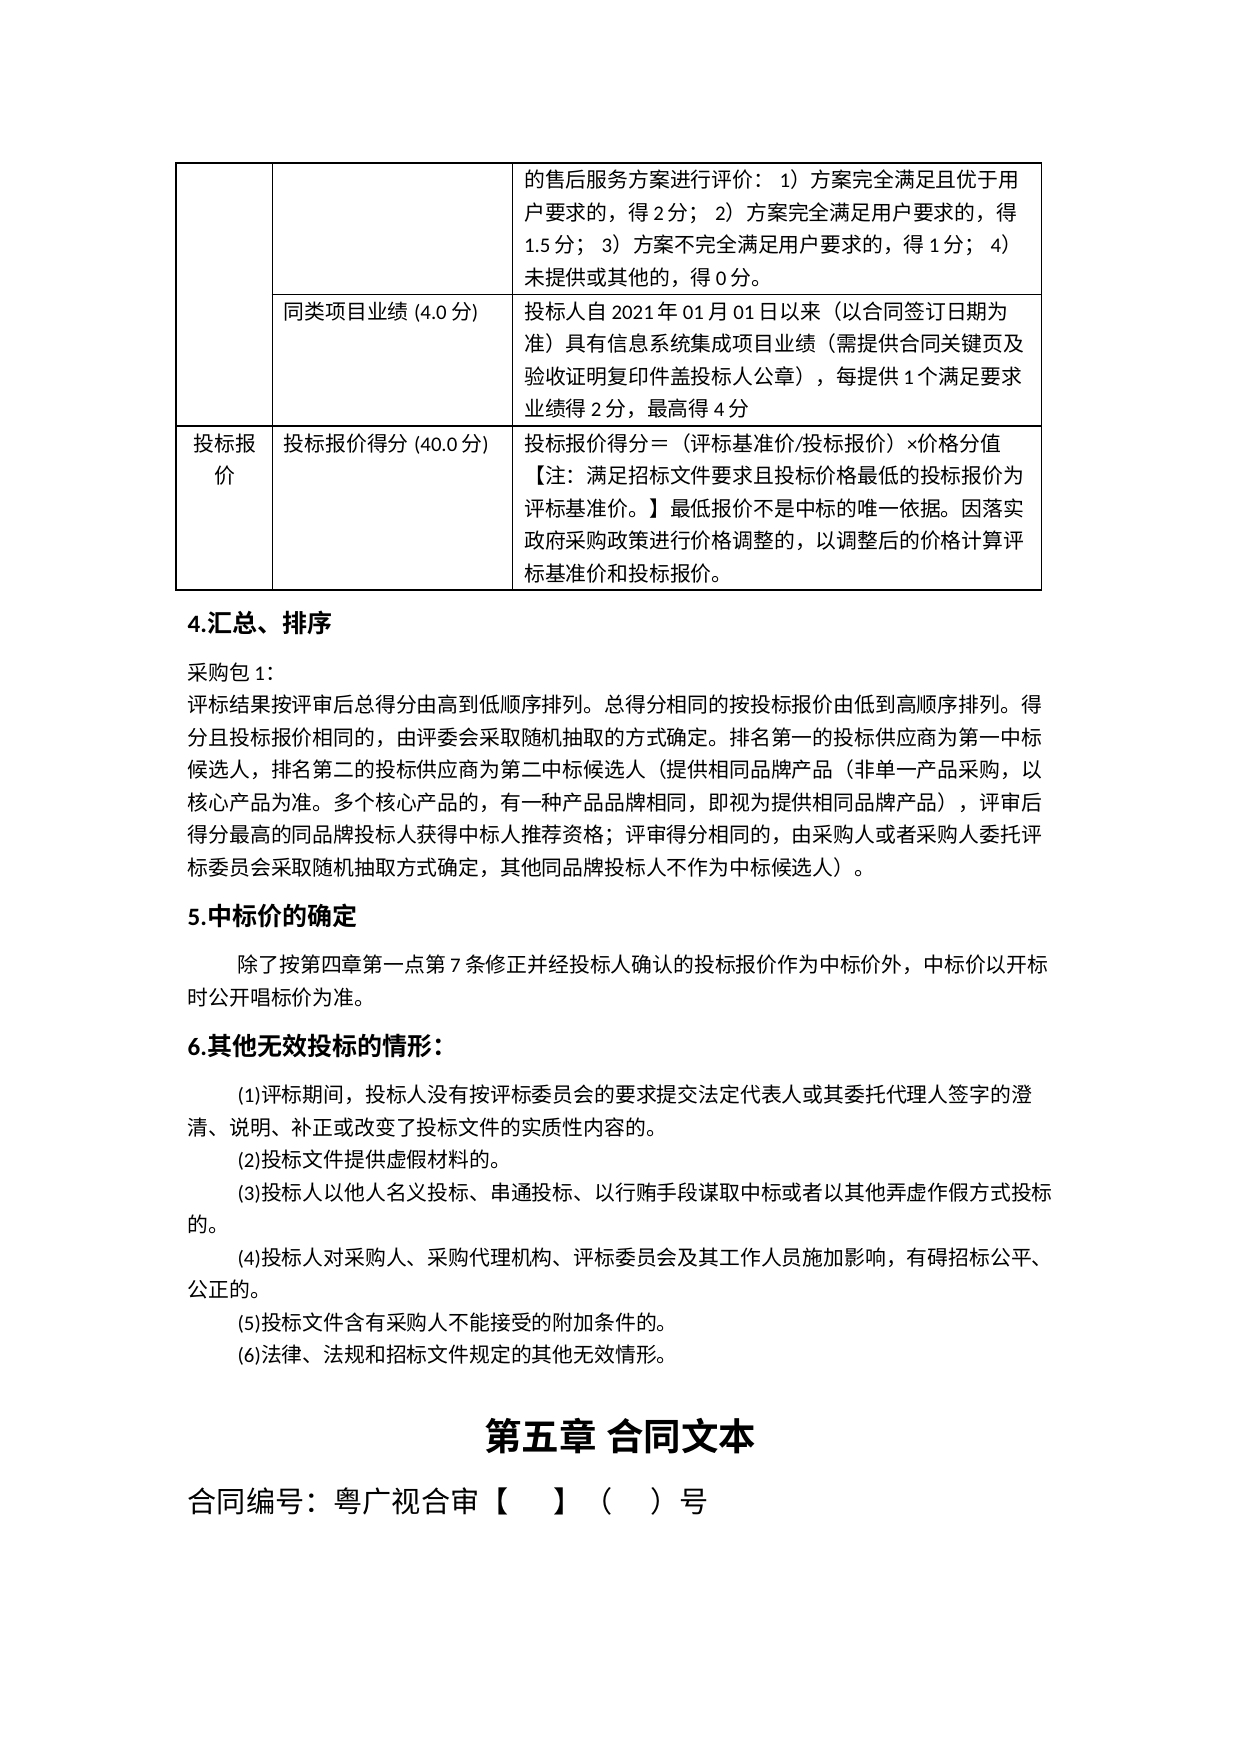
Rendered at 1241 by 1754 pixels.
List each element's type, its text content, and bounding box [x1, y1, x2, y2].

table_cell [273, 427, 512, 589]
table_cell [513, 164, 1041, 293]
text 4.汇总、排序 [187, 591, 1053, 656]
text 第五章 合同文本 [187, 1403, 1053, 1468]
text 评标结果按评审后总得分由高到低顺序排列。总得分相同的按投标报价由低到高顺序排列。得分且投标报价相同的，由评委会采取随机抽取的方式确定。排名第一的投标供应商为第一中标候选人，排名第二的投标供应商为第二中标候选人（提供相同品牌产品（非单一产品采购，以核心产品为准。多个核心产品的，有一种产品品牌相同，即视为提供相同品牌产品），评审后得分最高的同品牌投标人获得中标人推荐资格；评审得分相同的，由采购人或者采购人委托评标委员会采取随机抽取方式确定，其他同品牌投标人不作为中标候选人）。 [187, 688, 1053, 883]
text (2)投标文件提供虚假材料的。 [187, 1143, 1053, 1176]
text (1)评标期间，投标人没有按评标委员会的要求提交法定代表人或其委托代理人签字的澄清、说明、补正或改变了投标文件的实质性内容的。 [187, 1078, 1053, 1143]
text (4)投标人对采购人、采购代理机构、评标委员会及其工作人员施加影响，有碍招标公平、公正的。 [187, 1241, 1053, 1306]
text 6.其他无效投标的情形： [187, 1013, 1053, 1078]
text (6)法律、法规和招标文件规定的其他无效情形。 [187, 1338, 1053, 1371]
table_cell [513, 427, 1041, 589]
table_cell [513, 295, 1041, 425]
text 除了按第四章第一点第7条修正并经投标人确认的投标报价作为中标价外，中标价以开标时公开唱标价为准。 [187, 948, 1053, 1013]
text (3)投标人以他人名义投标、串通投标、以行贿手段谋取中标或者以其他弄虚作假方式投标的。 [187, 1176, 1053, 1241]
text 5.中标价的确定 [187, 883, 1053, 948]
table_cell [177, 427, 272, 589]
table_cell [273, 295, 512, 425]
text 合同编号：粤广视合审【 】（ ）号 [187, 1468, 1053, 1533]
text (5)投标文件含有采购人不能接受的附加条件的。 [187, 1306, 1053, 1338]
text 采购包1： [187, 656, 1053, 688]
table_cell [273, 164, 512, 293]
